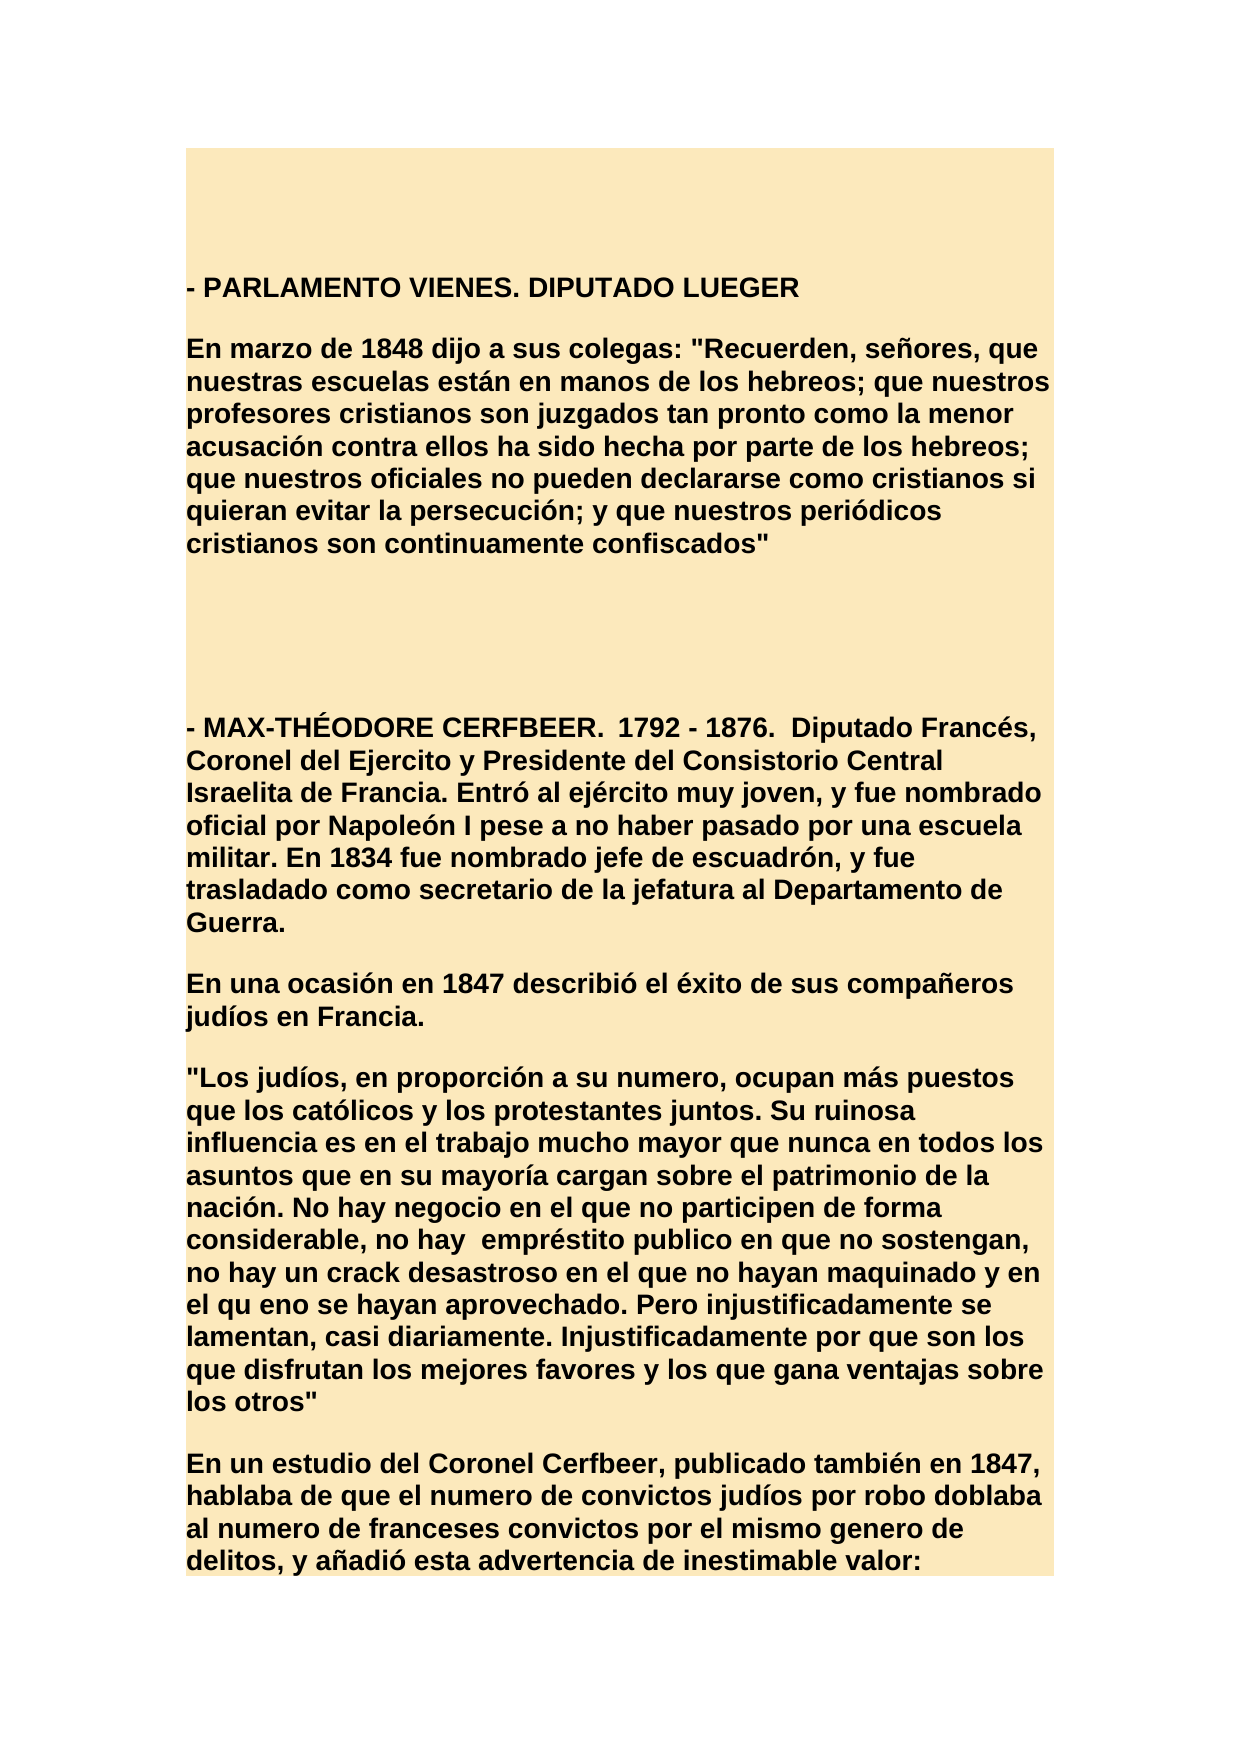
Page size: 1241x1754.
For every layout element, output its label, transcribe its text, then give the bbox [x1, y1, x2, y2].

text En un estudio del Coronel Cerfbeer, publicado también en 1847, hablaba de que el numero de convictos judíos por robo doblaba al numero de franceses convictos por el mismo genero de delitos, y añadió esta advertencia de inestimable valor: [186, 1447, 1054, 1576]
text - MAX-THÉODORE CERFBEER. 1792 - 1876. Diputado Francés, Coronel del Ejercito y Presidente del Consistorio Central Israelita de Francia. Entró al ejército muy joven, y fue nombrado oficial por Napoleón I pese a no haber pasado por una escuela militar. En 1834 fue nombrado jefe de escuadrón, y fue trasladado como secretario de la jefatura al Departamento de Guerra. [186, 711, 1054, 938]
text "Los judíos, en proporción a su numero, ocupan más puestos que los católicos y los protestantes juntos. Su ruinosa influencia es en el trabajo mucho mayor que nunca en todos los asuntos que en su mayoría cargan sobre el patrimonio de la nación. No hay negocio en el que no participen de forma considerable, no hay empréstito publico en que no sostengan, no hay un crack desastroso en el que no hayan maquinado y en el qu eno se hayan aprovechado. Pero injustificadamente se lamentan, casi diariamente. Injustificadamente por que son los que disfrutan los mejores favores y los que gana ventajas sobre los otros" [186, 1061, 1054, 1418]
text En marzo de 1848 dijo a sus colegas: "Recuerden, señores, que nuestras escuelas están en manos de los hebreos; que nuestros profesores cristianos son juzgados tan pronto como la menor acusación contra ellos ha sido hecha por parte de los hebreos; que nuestros oficiales no pueden declararse como cristianos si quieran evitar la persecución; y que nuestros periódicos cristianos son continuamente confiscados" [186, 332, 1054, 559]
text - PARLAMENTO VIENES. DIPUTADO LUEGER [186, 271, 1054, 303]
text En una ocasión en 1847 describió el éxito de sus compañeros judíos en Francia. [186, 967, 1054, 1032]
